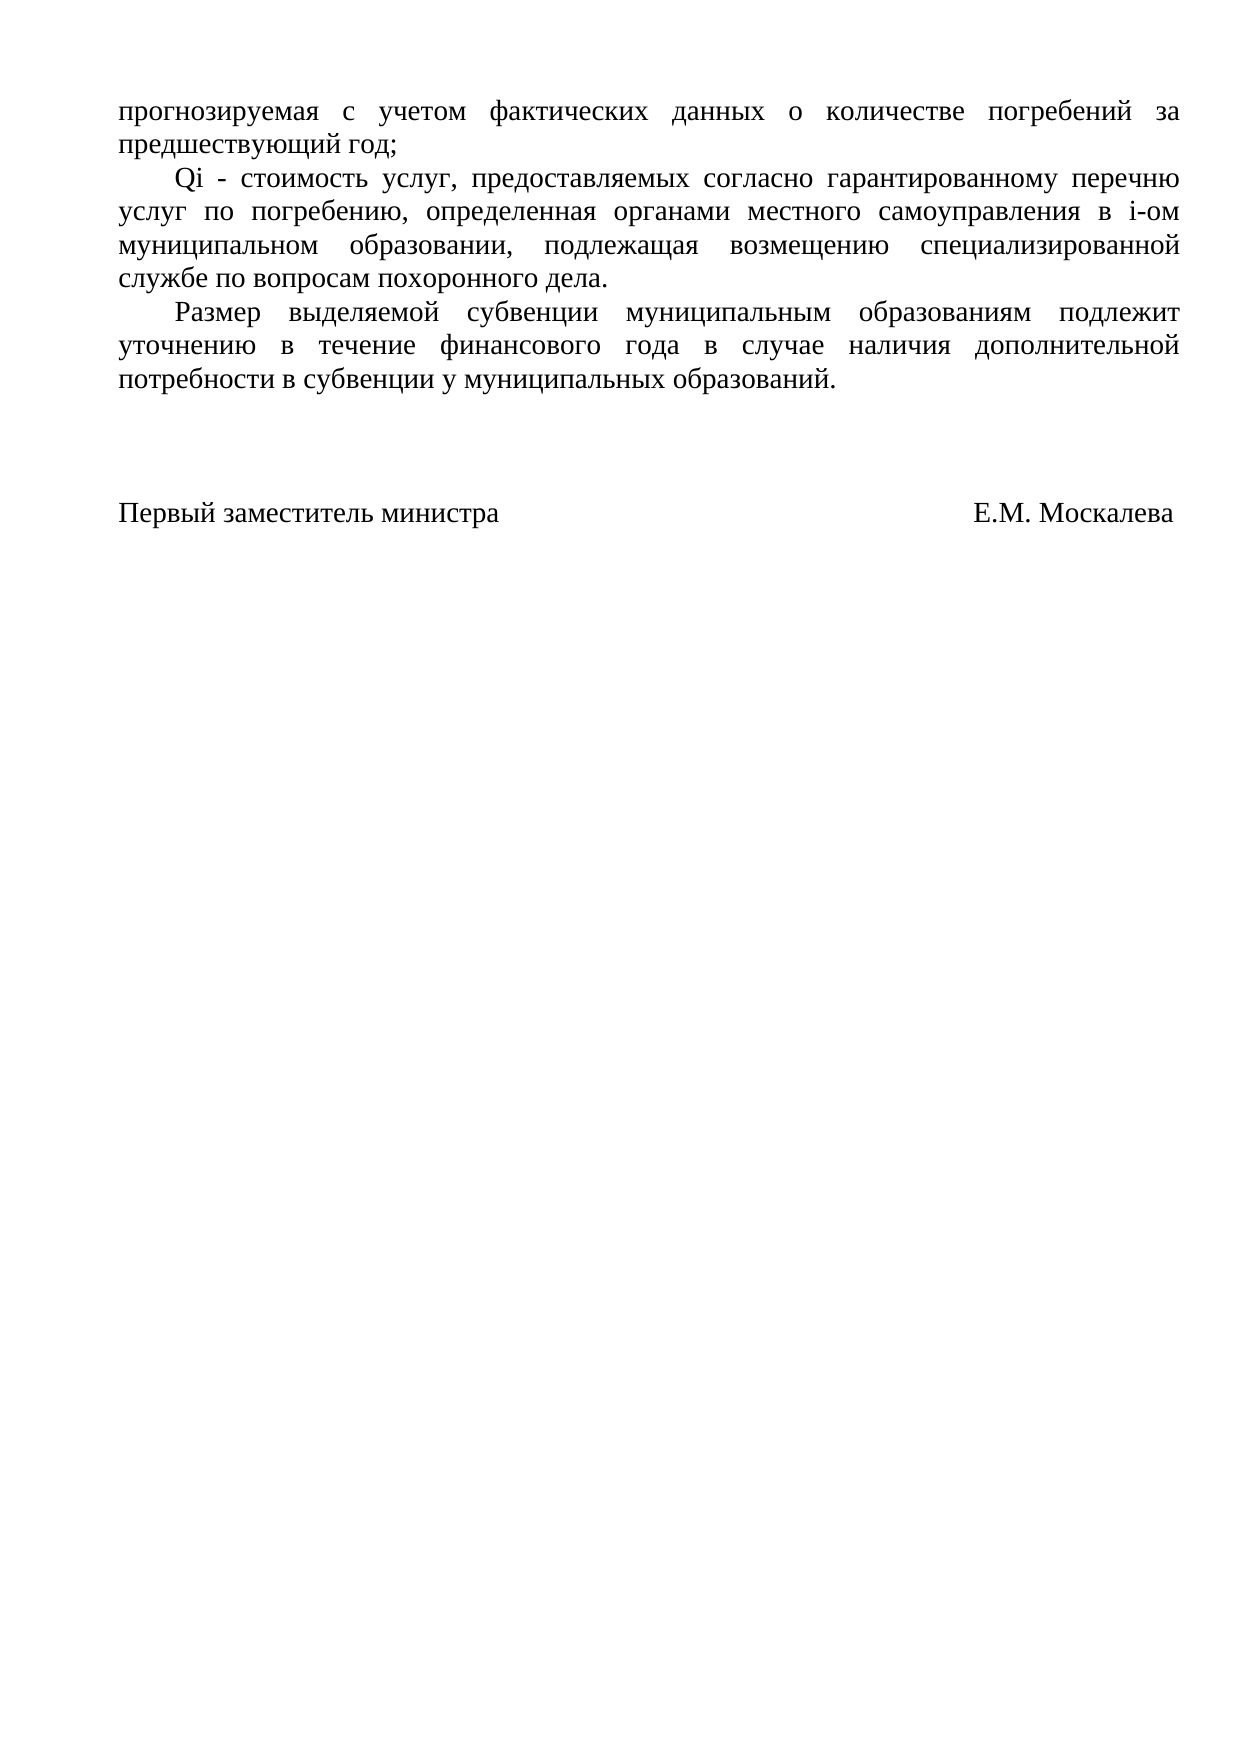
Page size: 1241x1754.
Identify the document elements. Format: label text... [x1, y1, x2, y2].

text Размер выделяемой субвенции муниципальным образованиям подлежит уточнению в течение финансового года в случае наличия дополнительной потребности в субвенции у муниципальных образований. [118, 294, 1181, 394]
text Qi - стоимость услуг, предоставляемых согласно гарантированному перечню услуг по погребению, определенная органами местного самоуправления в i-ом муниципальном образовании, подлежащая возмещению специализированной службе по вопросам похоронного дела. [118, 160, 1181, 294]
text прогнозируемая с учетом фактических данных о количестве погребений за предшествующий год; [118, 93, 1181, 160]
text Первый заместитель министра Е.М. Москалева [118, 495, 1181, 529]
